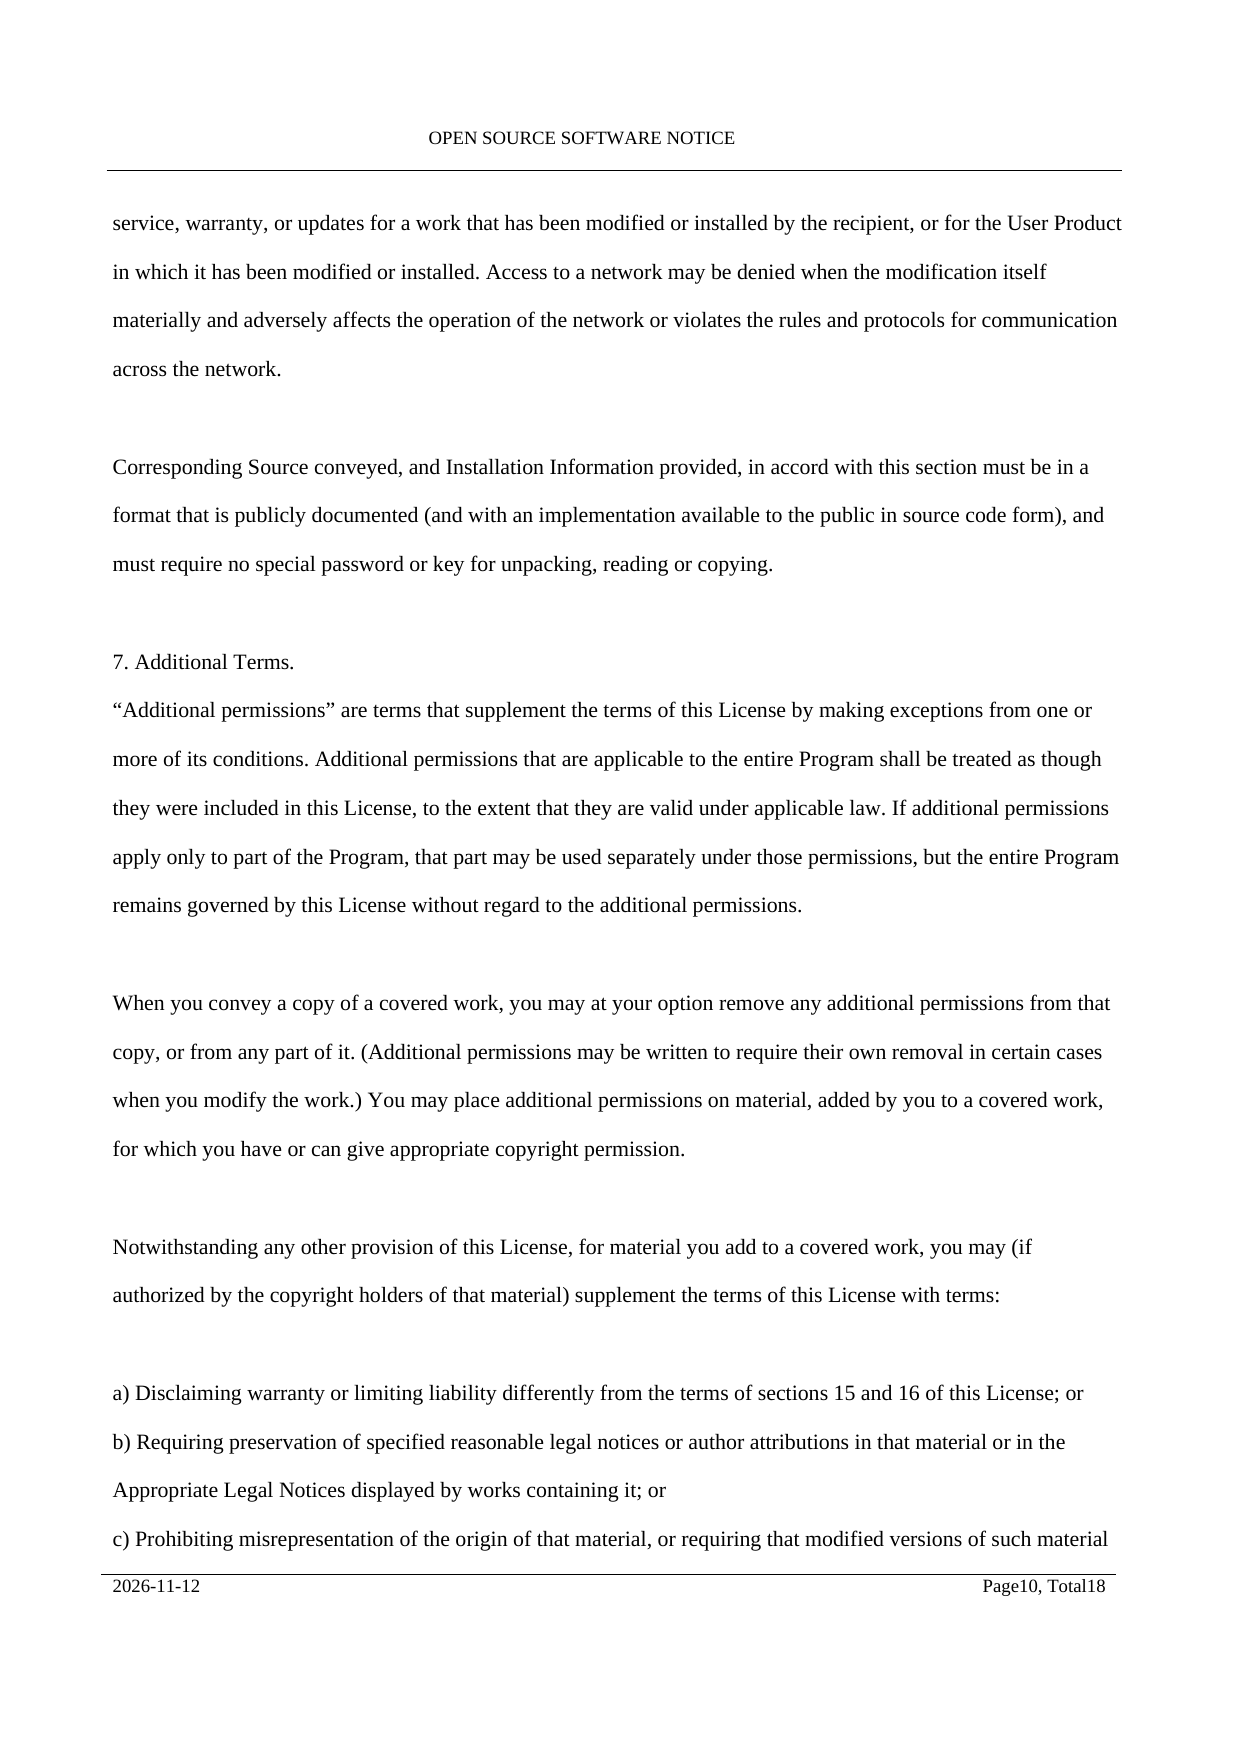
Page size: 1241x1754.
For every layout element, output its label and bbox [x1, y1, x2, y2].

text [112, 206, 1128, 1555]
